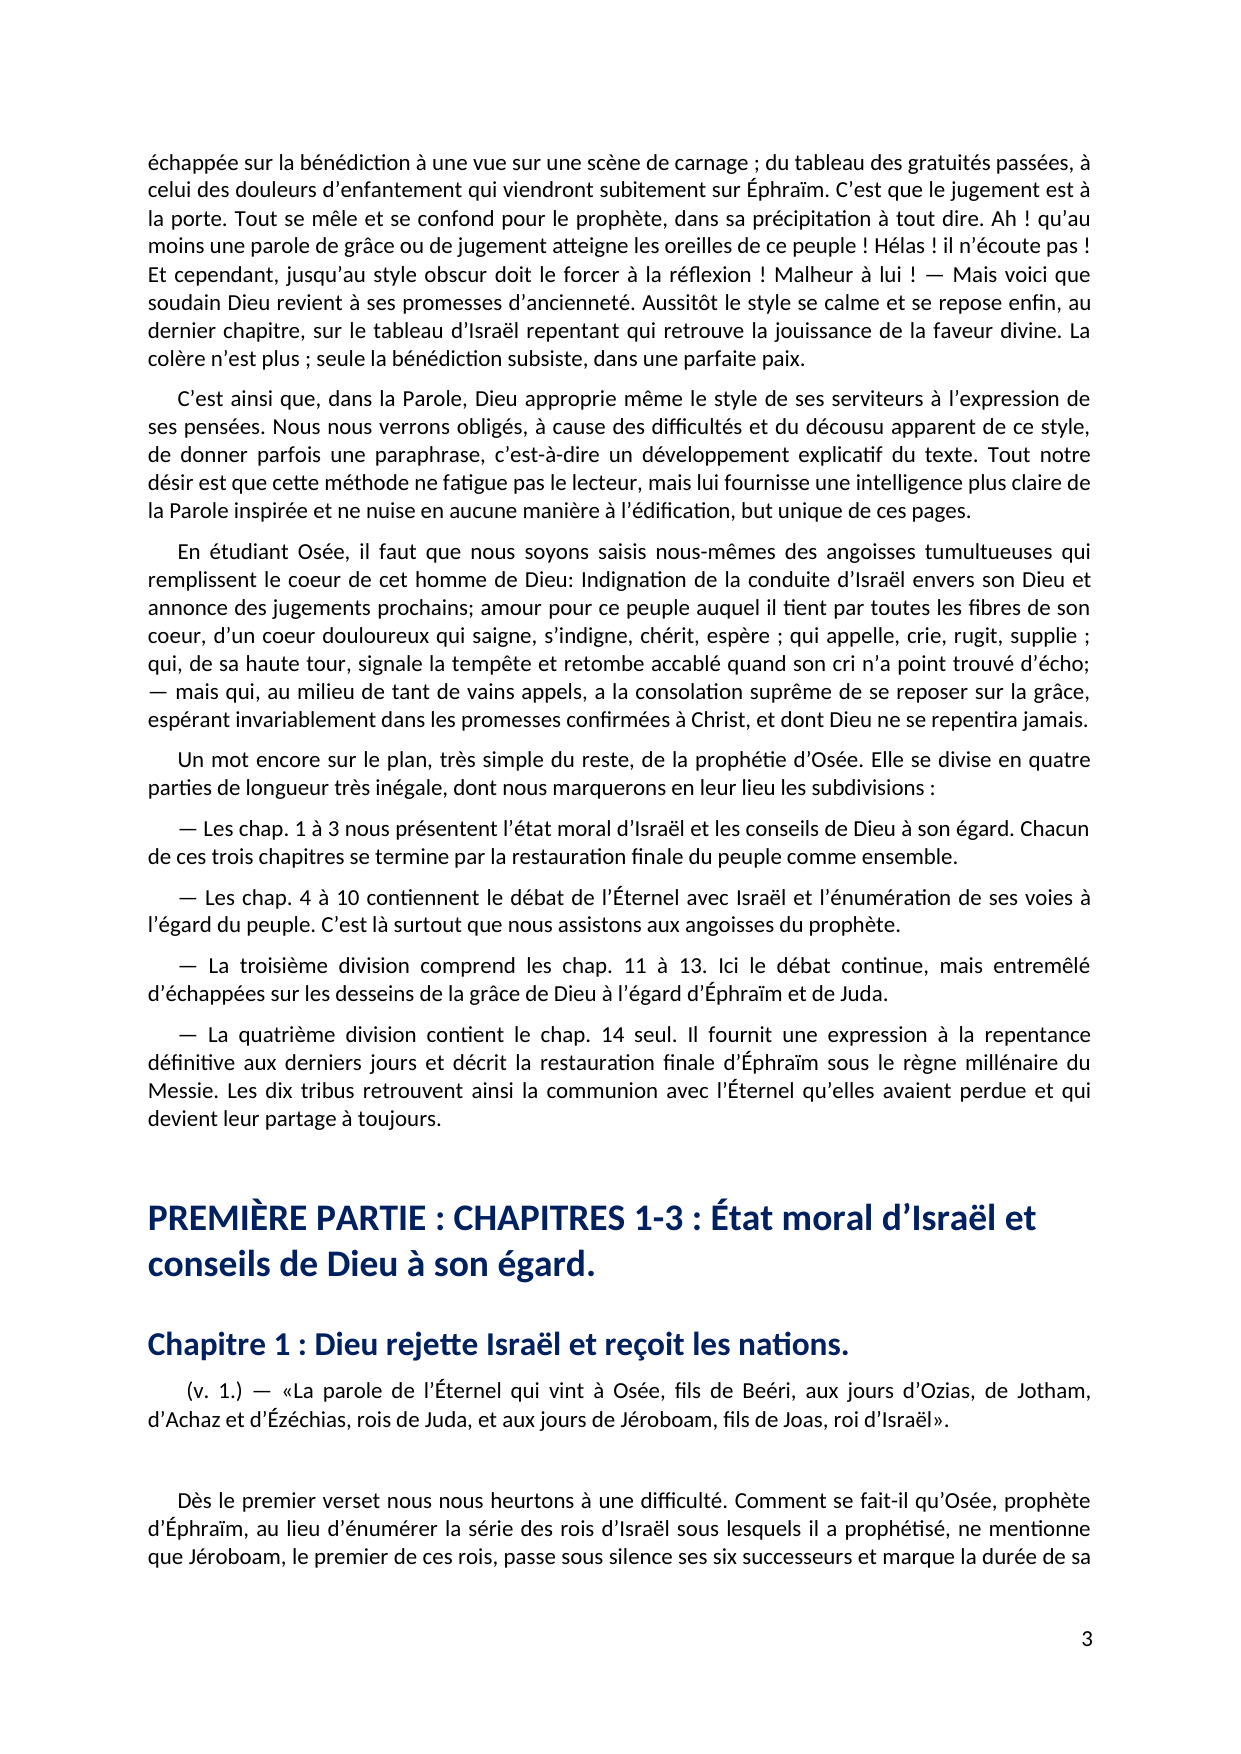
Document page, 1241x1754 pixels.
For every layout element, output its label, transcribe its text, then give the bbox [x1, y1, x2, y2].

text Un mot encore sur le plan, très simple du reste, de la prophétie d’Osée. Elle se divise en quatre parties de longueur très inégale, dont nous marquerons en leur lieu les subdivisions : [148, 746, 1093, 802]
text — La troisième division comprend les chap. 11 à 13. Ici le débat continue, mais entremêlé d’échappées sur les desseins de la grâce de Dieu à l’égard d’Éphraïm et de Juda. [148, 951, 1093, 1007]
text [148, 148, 1093, 372]
text — La quatrième division contient le chap. 14 seul. Il fournit une expression à la repentance définitive aux derniers jours et décrit la restauration finale d’Éphraïm sous le règne millénaire du Messie. Les dix tribus retrouvent ainsi la communion avec l’Éternel qu’elles avaient perdue et qui devient leur partage à toujours. [148, 1020, 1093, 1132]
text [148, 1486, 1093, 1570]
text — Les chap. 4 à 10 contiennent le débat de l’Éternel avec Israël et l’énumération de ses voies à l’égard du peuple. C’est là surtout que nous assistons aux angoisses du prophète. [148, 883, 1093, 939]
text En étudiant Osée, il faut que nous soyons saisis nous-mêmes des angoisses tumultueuses qui remplissent le coeur de cet homme de Dieu: Indignation de la conduite d’Israël envers son Dieu et annonce des jugements prochains; amour pour ce peuple auquel il tient par toutes les fibres de son coeur, d’un coeur douloureux qui saigne, s’indigne, chérit, espère ; qui appelle, crie, rugit, supplie ; qui, de sa haute tour, signale la tempête et retombe accablé quand son cri n’a point trouvé d’écho; — mais qui, au milieu de tant de vains appels, a la consolation suprême de se reposer sur la grâce, espérant invariablement dans les promesses confirmées à Christ, et dont Dieu ne se repentira jamais. [148, 537, 1093, 733]
subtitle PREMIÈRE PARTIE : CHAPITRES 1-3 : État moral d’Israël et conseils de Dieu à son égard. [148, 1194, 1093, 1286]
text C’est ainsi que, dans la Parole, Dieu approprie même le style de ses serviteurs à l’expression de ses pensées. Nous nous verrons obligés, à cause des difficultés et du décousu apparent de ce style, de donner parfois une paraphrase, c’est-à-dire un développement explicatif du texte. Tout notre désir est que cette méthode ne fatigue pas le lecteur, mais lui fournisse une intelligence plus claire de la Parole inspirée et ne nuise en aucune manière à l’édification, but unique de ces pages. [148, 384, 1093, 524]
subtitle Chapitre 1 : Dieu rejette Israël et reçoit les nations. [148, 1323, 1093, 1364]
text — Les chap. 1 à 3 nous présentent l’état moral d’Israël et les conseils de Dieu à son égard. Chacun de ces trois chapitres se termine par la restauration finale du peuple comme ensemble. [148, 814, 1093, 870]
text (v. 1.) — «La parole de l’Éternel qui vint à Osée, fils de Beéri, aux jours d’Ozias, de Jotham, d’Achaz et d’Ézéchias, rois de Juda, et aux jours de Jéroboam, fils de Joas, roi d’Israël». [148, 1377, 1093, 1433]
